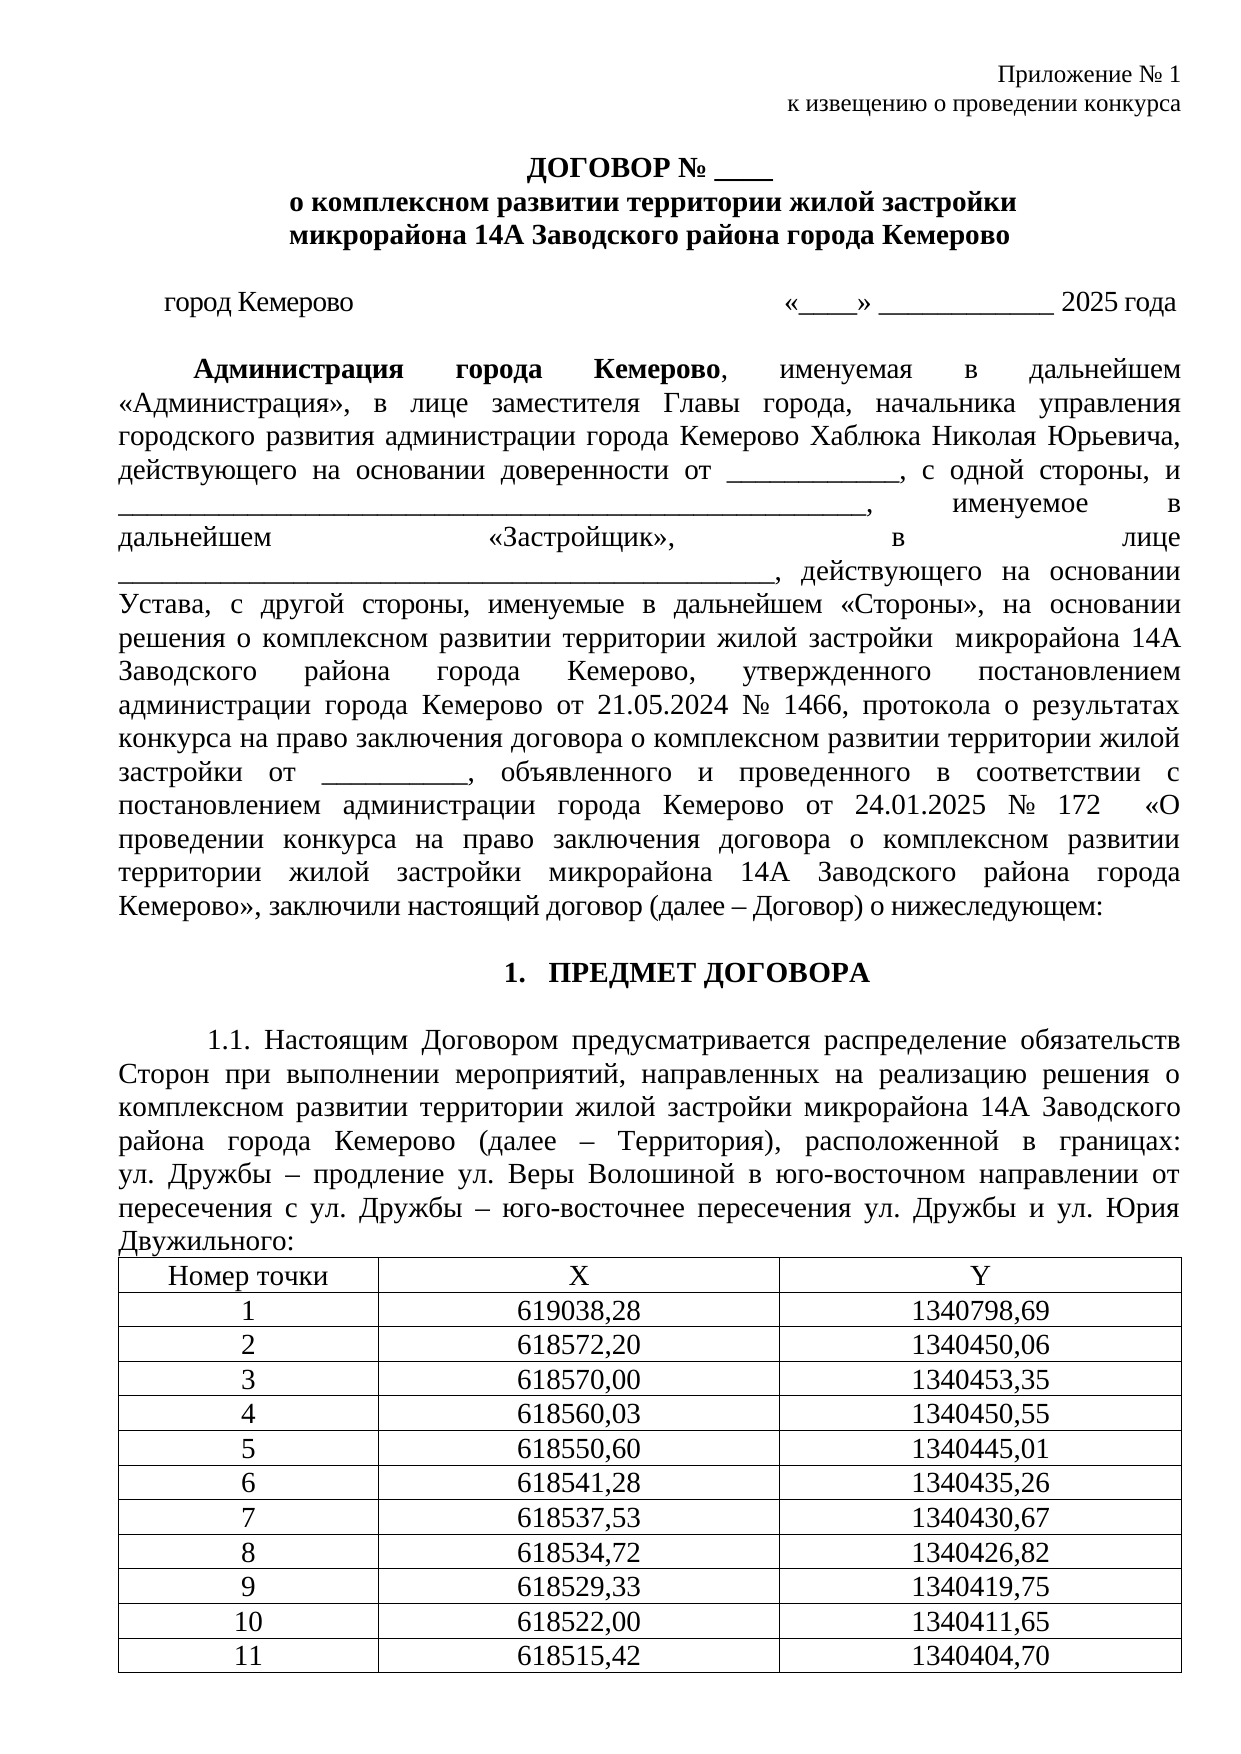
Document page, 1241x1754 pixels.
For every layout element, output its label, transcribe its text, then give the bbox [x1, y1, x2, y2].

text о комплексном развитии территории жилой застройки [118, 184, 1181, 217]
table_cell 1 [119, 1293, 378, 1326]
text 1. ПРЕДМЕТ ДОГОВОРА [118, 955, 1181, 989]
table_cell 618529,33 [379, 1569, 779, 1603]
table_cell 1340798,69 [780, 1293, 1181, 1326]
table_cell 619038,28 [379, 1293, 779, 1326]
table_cell 618570,00 [379, 1362, 779, 1395]
table_cell 6 [119, 1466, 378, 1499]
table_cell 5 [119, 1431, 378, 1464]
table_cell 4 [119, 1396, 378, 1430]
table_header X [379, 1258, 779, 1292]
table_cell 1340445,01 [780, 1431, 1181, 1464]
table_cell 1340450,06 [780, 1327, 1181, 1361]
table_cell 1340450,55 [780, 1396, 1181, 1430]
text Администрация города Кемерово, именуемая в дальнейшем «Администрация», в лице заместителя Главы города, начальника управления городского развития администрации города Кемерово Хаблюка Николая Юрьевича, действующего на основании доверенности от ____________, с одной стороны, и ____________________________________________________, именуемое в дальнейшем «Застройщик», в лице _____________________________________________, действующего на основании Устава, с другой стороны, именуемые в дальнейшем «Стороны», на основании решения о комплексном развитии территории жилой застройки микрорайона 14А Заводского района города Кемерово, утвержденного постановлением администрации города Кемерово от 21.05.2024 № 1466, протокола о результатах конкурса на право заключения договора о комплексном развитии территории жилой застройки от __________, объявленного и проведенного в соответствии с постановлением администрации города Кемерово от 24.01.2025 № 172 «О проведении конкурса на право заключения договора о комплексном развитии территории жилой застройки микрорайона 14А Заводского района города Кемерово», заключили настоящий договор (далее – Договор) о нижеследующем: [118, 351, 1181, 922]
table_cell 618541,28 [379, 1466, 779, 1499]
table_cell 8 [119, 1535, 378, 1568]
table_cell 1340419,75 [780, 1569, 1181, 1603]
table_cell 11 [119, 1639, 378, 1672]
table_cell 618515,42 [379, 1639, 779, 1672]
text микрорайона 14А Заводского района города Кемерово [118, 217, 1181, 251]
table_cell 618522,00 [379, 1604, 779, 1637]
table_cell 1340411,65 [780, 1604, 1181, 1637]
table_header Y [780, 1258, 1181, 1292]
table_cell 9 [119, 1569, 378, 1603]
table_cell 1340435,26 [780, 1466, 1181, 1499]
table_cell 618537,53 [379, 1500, 779, 1534]
table_cell 2 [119, 1327, 378, 1361]
table_cell 10 [119, 1604, 378, 1637]
table_header Номер точки [119, 1258, 378, 1292]
table_cell 1340453,35 [780, 1362, 1181, 1395]
table_cell 3 [119, 1362, 378, 1395]
text Приложение № 1 к извещению о проведении конкурса [118, 59, 1181, 117]
table_cell 7 [119, 1500, 378, 1534]
table_cell 618534,72 [379, 1535, 779, 1568]
table_cell 618550,60 [379, 1431, 779, 1464]
table_cell 618560,03 [379, 1396, 779, 1430]
text город Кемерово «____» ____________ 2025 года [118, 284, 1181, 318]
table_cell 1340404,70 [780, 1639, 1181, 1672]
text 1.1. Настоящим Договором предусматривается распределение обязательств Сторон при выполнении мероприятий, направленных на реализацию решения о комплексном развитии территории жилой застройки микрорайона 14А Заводского района города Кемерово (далее – Территория), расположенной в границах: ул. Дружбы – продление ул. Веры Волошиной в юго-восточном направлении от пересечения с ул. Дружбы – юго-восточнее пересечения ул. Дружбы и ул. Юрия Двужильного: [118, 1022, 1181, 1257]
table_cell 618572,20 [379, 1327, 779, 1361]
table_cell 1340426,82 [780, 1535, 1181, 1568]
text ДОГОВОР № ____ [118, 150, 1181, 184]
table_cell 1340430,67 [780, 1500, 1181, 1534]
